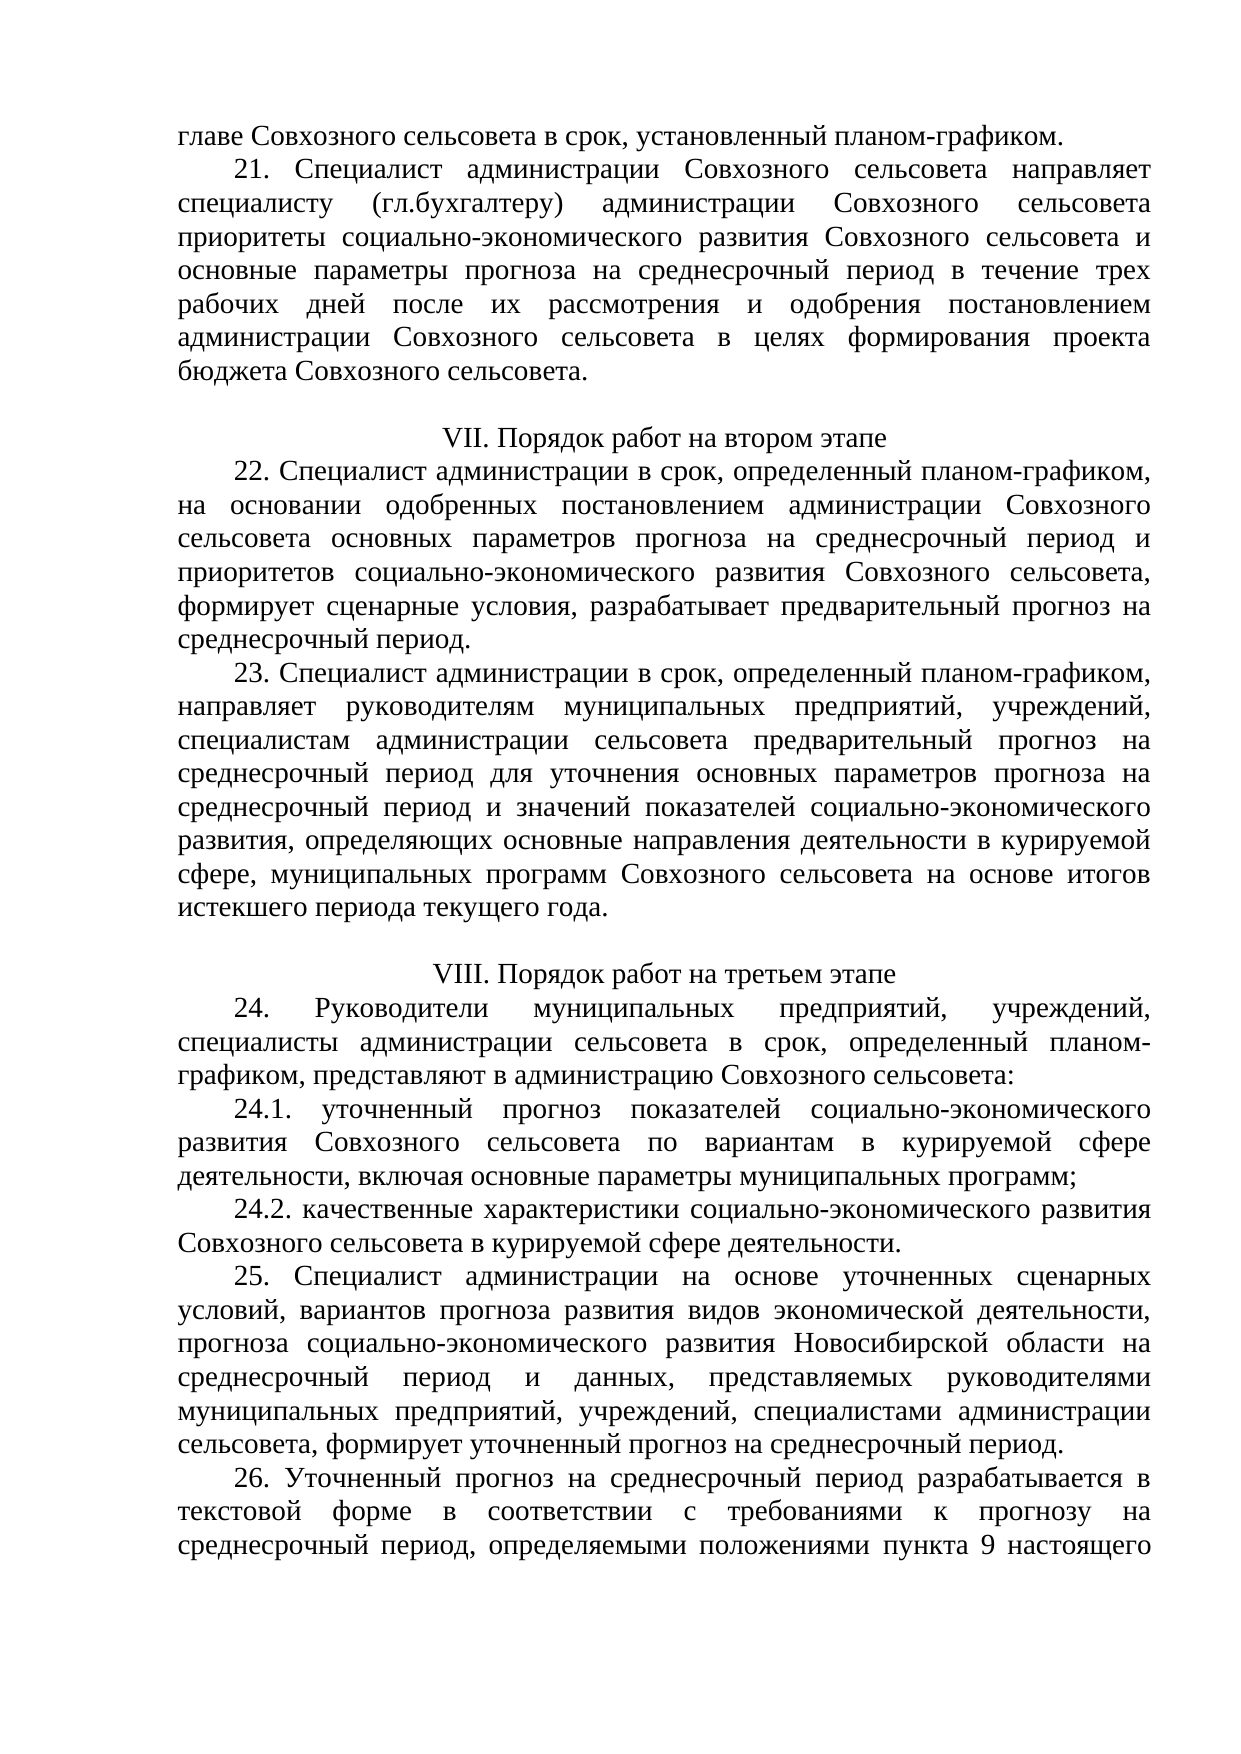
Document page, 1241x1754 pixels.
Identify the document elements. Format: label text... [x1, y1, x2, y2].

text VII. Порядок работ на втором этапе [177, 420, 1152, 453]
text 22. Специалист администрации в срок, определенный планом-графиком, на основании одобренных постановлением администрации Совхозного сельсовета основных параметров прогноза на среднесрочный период и приоритетов социально-экономического развития Совхозного сельсовета, формирует сценарные условия, разрабатывает предварительный прогноз на среднесрочный период. [177, 453, 1152, 655]
text 24.2. качественные характеристики социально-экономического развития Совхозного сельсовета в курируемой сфере деятельности. [177, 1191, 1152, 1258]
text 24.1. уточненный прогноз показателей социально-экономического развития Совхозного сельсовета по вариантам в курируемой сфере деятельности, включая основные параметры муниципальных программ; [177, 1091, 1152, 1191]
text 21. Специалист администрации Совхозного сельсовета направляет специалисту (гл.бухгалтеру) администрации Совхозного сельсовета приоритеты социально-экономического развития Совхозного сельсовета и основные параметры прогноза на среднесрочный период в течение трех рабочих дней после их рассмотрения и одобрения постановлением администрации Совхозного сельсовета в целях формирования проекта бюджета Совхозного сельсовета. [177, 152, 1152, 386]
text 24. Руководители муниципальных предприятий, учреждений, специалисты администрации сельсовета в срок, определенный планом-графиком, представляют в администрацию Совхозного сельсовета: [177, 990, 1152, 1091]
text 23. Специалист администрации в срок, определенный планом-графиком, направляет руководителям муниципальных предприятий, учреждений, специалистам администрации сельсовета предварительный прогноз на среднесрочный период для уточнения основных параметров прогноза на среднесрочный период и значений показателей социально-экономического развития, определяющих основные направления деятельности в курируемой сфере, муниципальных программ Совхозного сельсовета на основе итогов истекшего периода текущего года. [177, 655, 1152, 923]
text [177, 1460, 1152, 1560]
text 25. Специалист администрации на основе уточненных сценарных условий, вариантов прогноза развития видов экономической деятельности, прогноза социально-экономического развития Новосибирской области на среднесрочный период и данных, представляемых руководителями муниципальных предприятий, учреждений, специалистами администрации сельсовета, формирует уточненный прогноз на среднесрочный период. [177, 1258, 1152, 1460]
text VIII. Порядок работ на третьем этапе [177, 957, 1152, 990]
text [177, 118, 1152, 152]
